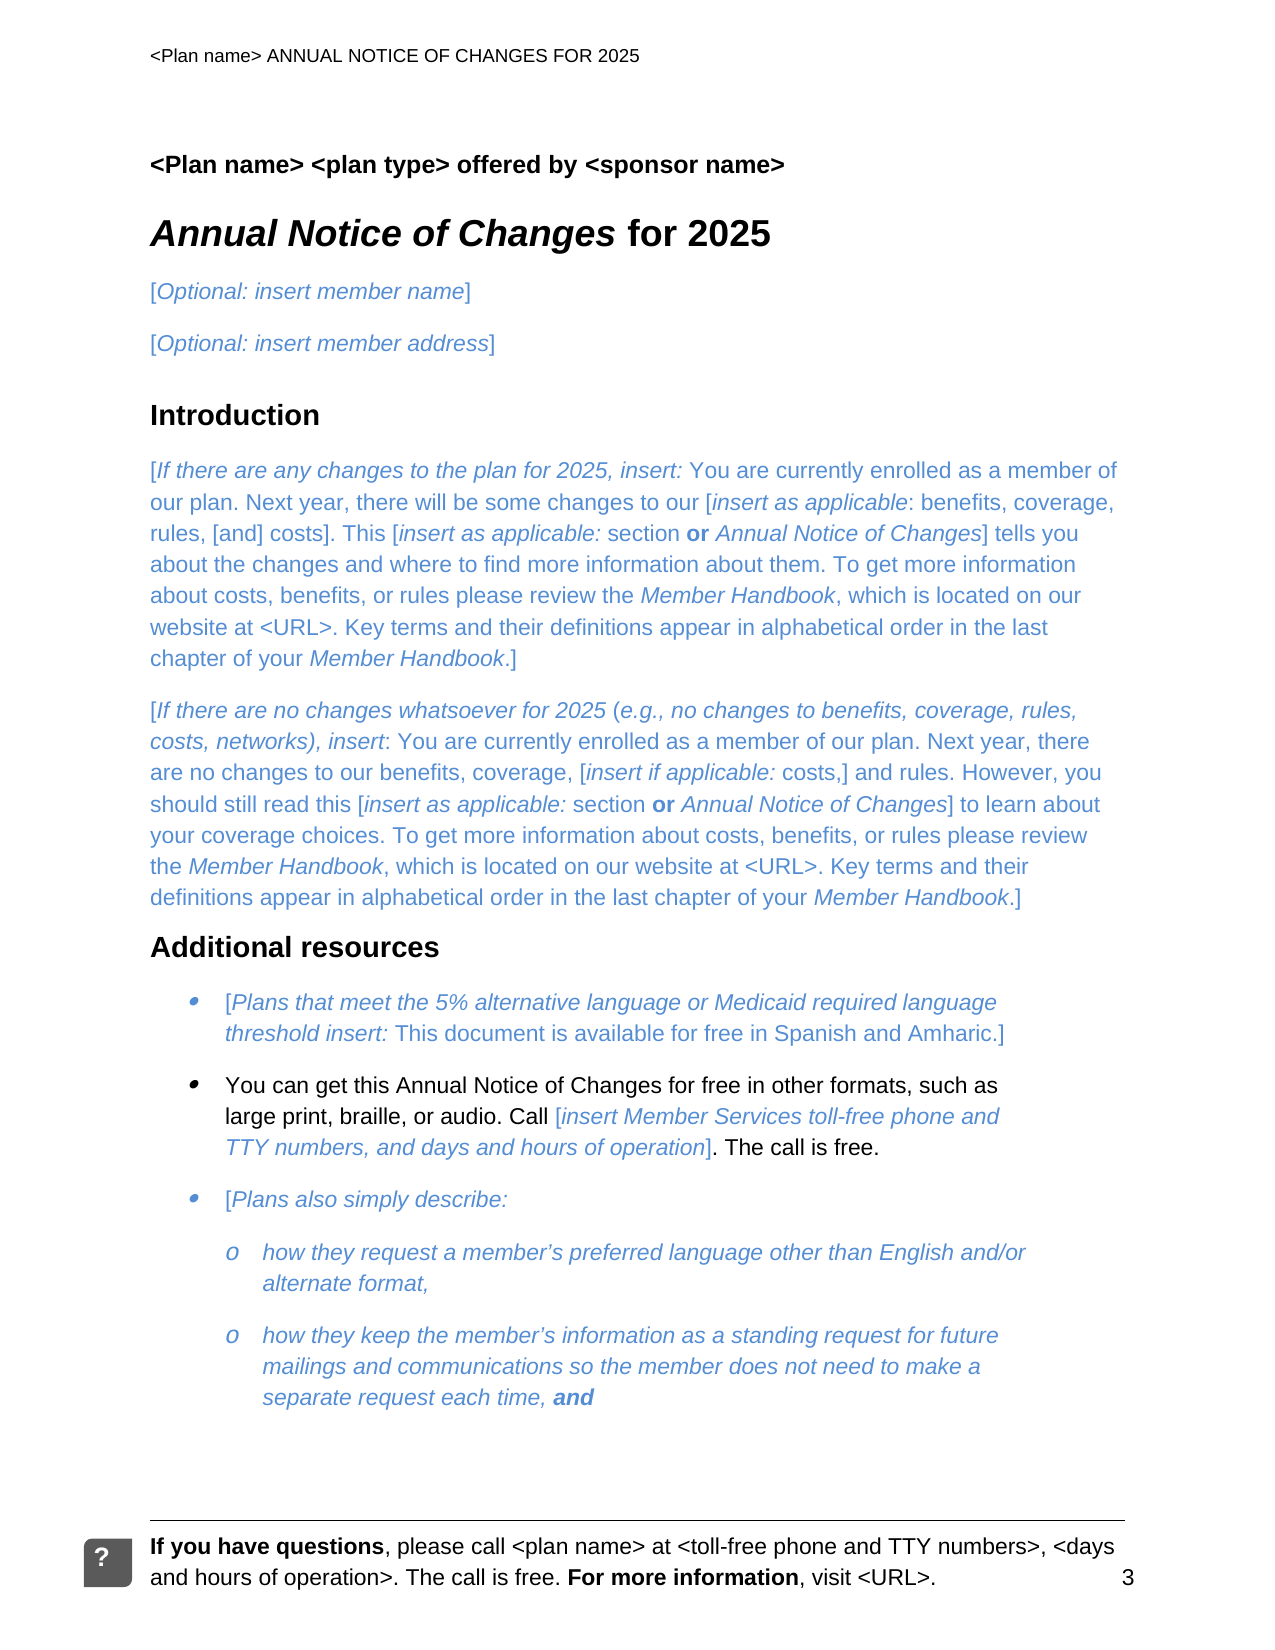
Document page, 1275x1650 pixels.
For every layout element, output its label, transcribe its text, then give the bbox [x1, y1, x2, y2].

text <Plan name> <plan type> offered by <sponsor name> [150, 150, 1125, 179]
text how they request a member’s preferred language other than English and/or alternate format, [225, 1235, 1050, 1297]
text how they keep the member’s information as a standing request for future mailings and communications so the member does not need to make a separate request each time, and [225, 1318, 1050, 1412]
text [Plans that meet the 5% alternative language or Medicaid required language threshold insert: This document is available for free in Spanish and Amharic.] [187, 985, 1050, 1047]
text [If there are no changes whatsoever for 2025 (e.g., no changes to benefits, coverage, rules, costs, networks), insert: You are currently enrolled as a member of our plan. Next year, there are no changes to our benefits, coverage, [insert if applicable: costs,] and rules. However, you should still read this [insert as applicable: section or Annual Notice of Changes] to learn about your coverage choices. To get more information about costs, benefits, or rules please review the Member Handbook, which is located on our website at <URL>. Key terms and their definitions appear in alphabetical order in the last chapter of your Member Handbook.] [150, 693, 1125, 912]
text Annual Notice of Changes for 2025 [150, 216, 1125, 254]
text [If there are any changes to the plan for 2025, insert: You are currently enrolled as a member of our plan. Next year, there will be some changes to our [insert as applicable: benefits, coverage, rules, [and] costs]. This [insert as applicable: section or Annual Notice of Changes] tells you about the changes and where to find more information about them. To get more information about costs, benefits, or rules please review the Member Handbook, which is located on our website at <URL>. Key terms and their definitions appear in alphabetical order in the last chapter of your Member Handbook.] [150, 454, 1125, 672]
text You can get this Annual Notice of Changes for free in other formats, such as large print, braille, or audio. Call [insert Member Services toll-free phone and TTY numbers, and days and hours of operation]. The call is free. [187, 1068, 1050, 1162]
text Introduction [150, 395, 1125, 433]
text [Optional: insert member address] [150, 327, 1125, 358]
text Additional resources [150, 933, 1125, 964]
text [Plans also simply describe: [187, 1183, 1050, 1214]
text [Optional: insert member name] [150, 274, 1125, 306]
